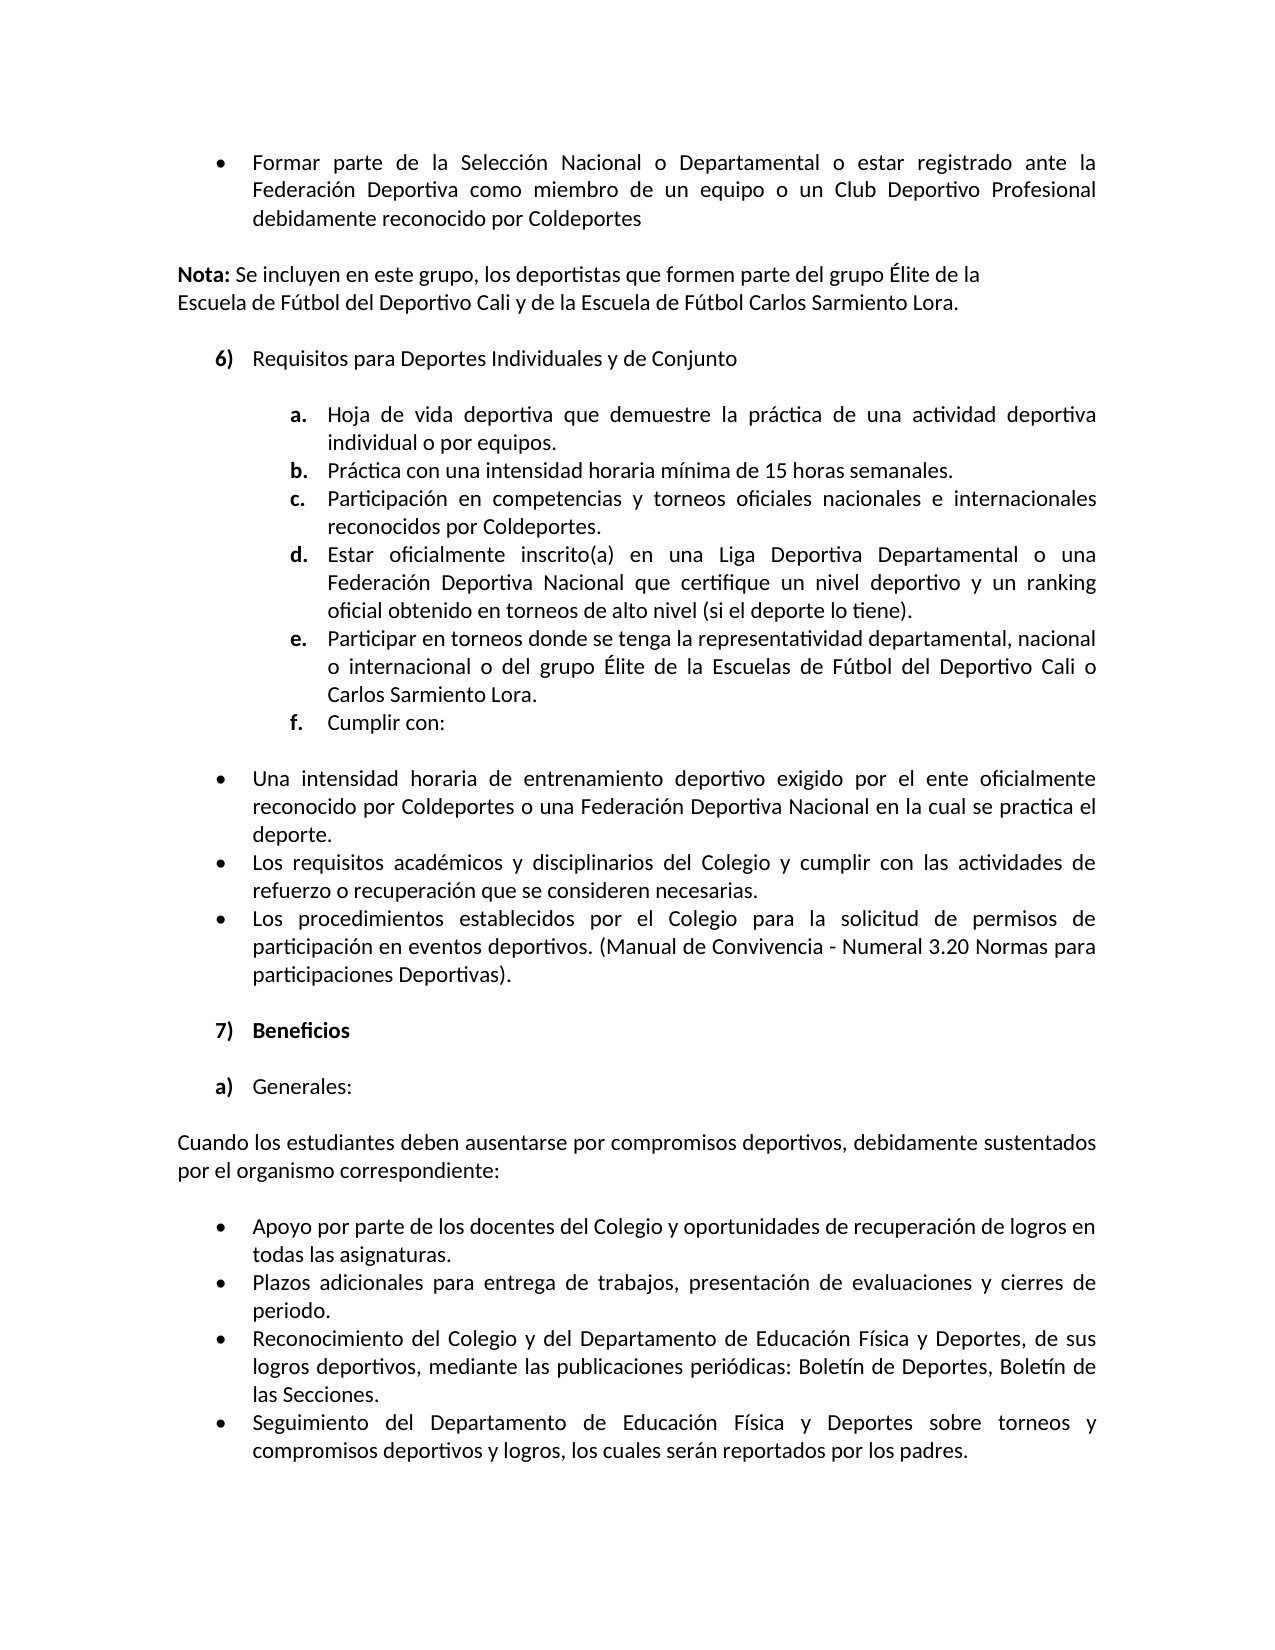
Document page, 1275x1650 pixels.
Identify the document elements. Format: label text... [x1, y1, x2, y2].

list Plazos adicionales para entrega de trabajos, presentación de evaluaciones y cierres de periodo. [215, 1268, 1098, 1324]
text Nota: Se incluyen en este grupo, los deportistas que formen parte del grupo Élite de la [177, 260, 1098, 288]
list Generales: [215, 1072, 1098, 1100]
list Los procedimientos establecidos por el Colegio para la solicitud de permisos de participación en eventos deportivos. (Manual de Convivencia - Numeral 3.20 Normas para participaciones Deportivas). [215, 904, 1098, 988]
list Cumplir con: [290, 708, 1098, 736]
list Práctica con una intensidad horaria mínima de 15 horas semanales. [290, 456, 1098, 484]
list Hoja de vida deportiva que demuestre la práctica de una actividad deportiva individual o por equipos. [290, 400, 1098, 456]
list Apoyo por parte de los docentes del Colegio y oportunidades de recuperación de logros en todas las asignaturas. [215, 1212, 1098, 1268]
list Los requisitos académicos y disciplinarios del Colegio y cumplir con las actividades de refuerzo o recuperación que se consideren necesarias. [215, 848, 1098, 904]
text Cuando los estudiantes deben ausentarse por compromisos deportivos, debidamente sustentados por el organismo correspondiente: [177, 1128, 1098, 1184]
list Beneficios [215, 1016, 1098, 1044]
list Seguimiento del Departamento de Educación Física y Deportes sobre torneos y compromisos deportivos y logros, los cuales serán reportados por los padres. [215, 1408, 1098, 1464]
list Formar parte de la Selección Nacional o Departamental o estar registrado ante la Federación Deportiva como miembro de un equipo o un Club Deportivo Profesional debidamente reconocido por Coldeportes [215, 148, 1098, 232]
list Reconocimiento del Colegio y del Departamento de Educación Física y Deportes, de sus logros deportivos, mediante las publicaciones periódicas: Boletín de Deportes, Boletín de las Secciones. [215, 1324, 1098, 1408]
list Una intensidad horaria de entrenamiento deportivo exigido por el ente oficialmente reconocido por Coldeportes o una Federación Deportiva Nacional en la cual se practica el deporte. [215, 764, 1098, 848]
list Requisitos para Deportes Individuales y de Conjunto [215, 344, 1098, 372]
list Estar oficialmente inscrito(a) en una Liga Deportiva Departamental o una Federación Deportiva Nacional que certifique un nivel deportivo y un ranking oficial obtenido en torneos de alto nivel (si el deporte lo tiene). [290, 540, 1098, 624]
list Participación en competencias y torneos oficiales nacionales e internacionales reconocidos por Coldeportes. [290, 484, 1098, 540]
list Participar en torneos donde se tenga la representatividad departamental, nacional o internacional o del grupo Élite de la Escuelas de Fútbol del Deportivo Cali o Carlos Sarmiento Lora. [290, 624, 1098, 708]
text Escuela de Fútbol del Deportivo Cali y de la Escuela de Fútbol Carlos Sarmiento Lora. [177, 288, 1098, 316]
